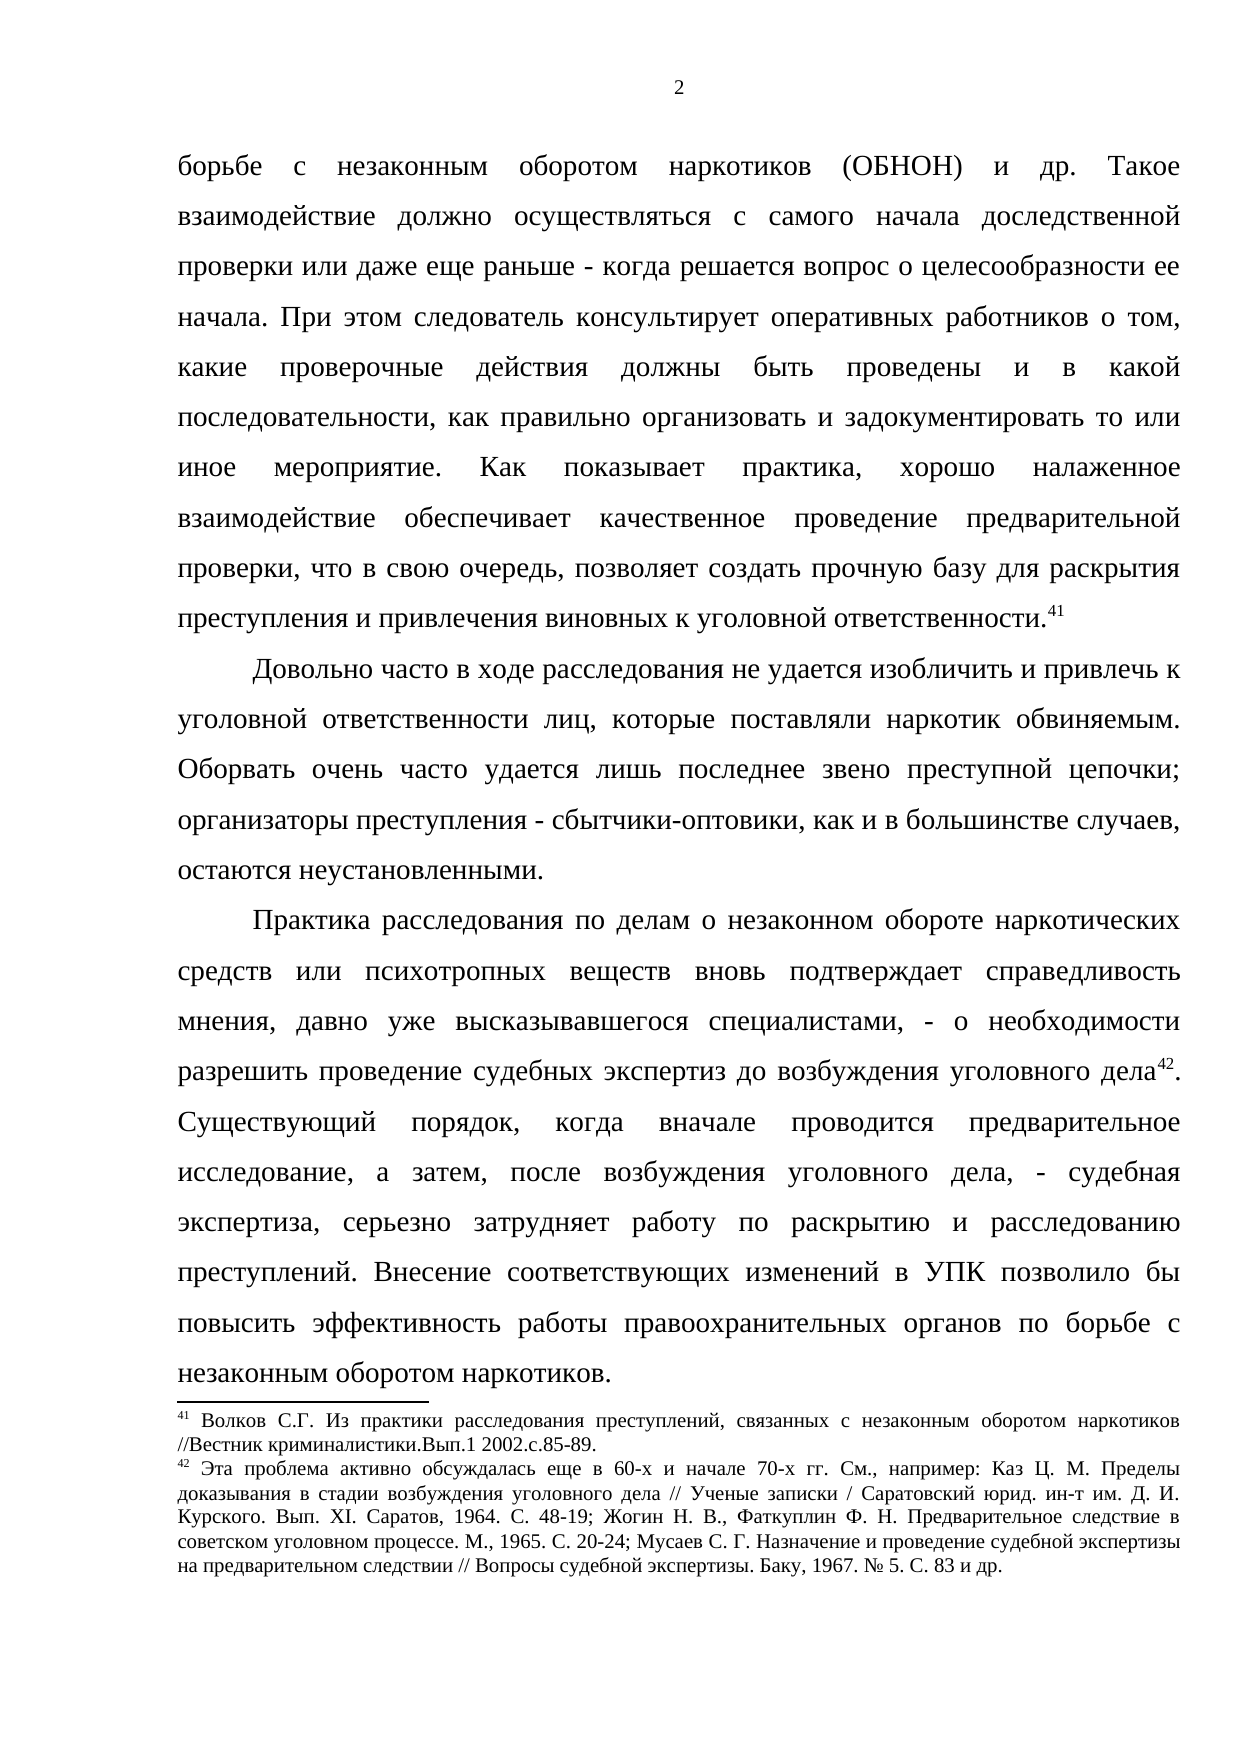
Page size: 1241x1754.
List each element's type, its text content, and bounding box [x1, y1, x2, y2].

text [177, 148, 1181, 634]
text Практика расследования по делам о незаконном обороте наркотических средств или психотропных веществ вновь подтверждает справедливость мнения, давно уже высказывавшегося специалистами, - о необходимости разрешить проведение судебных экспертиз до возбуждения уголовного дела. Существующий порядок, когда вначале проводится предварительное исследование, а затем, после возбуждения уголовного дела, - судебная экспертиза, серьезно затрудняет работу по раскрытию и расследованию преступлений. Внесение соответствующих изменений в УПК позволило бы повысить эффективность работы правоохранительных органов по борьбе с незаконным оборотом наркотиков. [177, 902, 1181, 1389]
text Довольно часто в ходе расследования не удается изобличить и привлечь к уголовной ответственности лиц, которые поставляли наркотик обвиняемым. Оборвать очень часто удается лишь последнее звено преступной цепочки; организаторы преступления - сбытчики-оптовики, как и в большинстве случаев, остаются неустановленными. [177, 651, 1181, 886]
